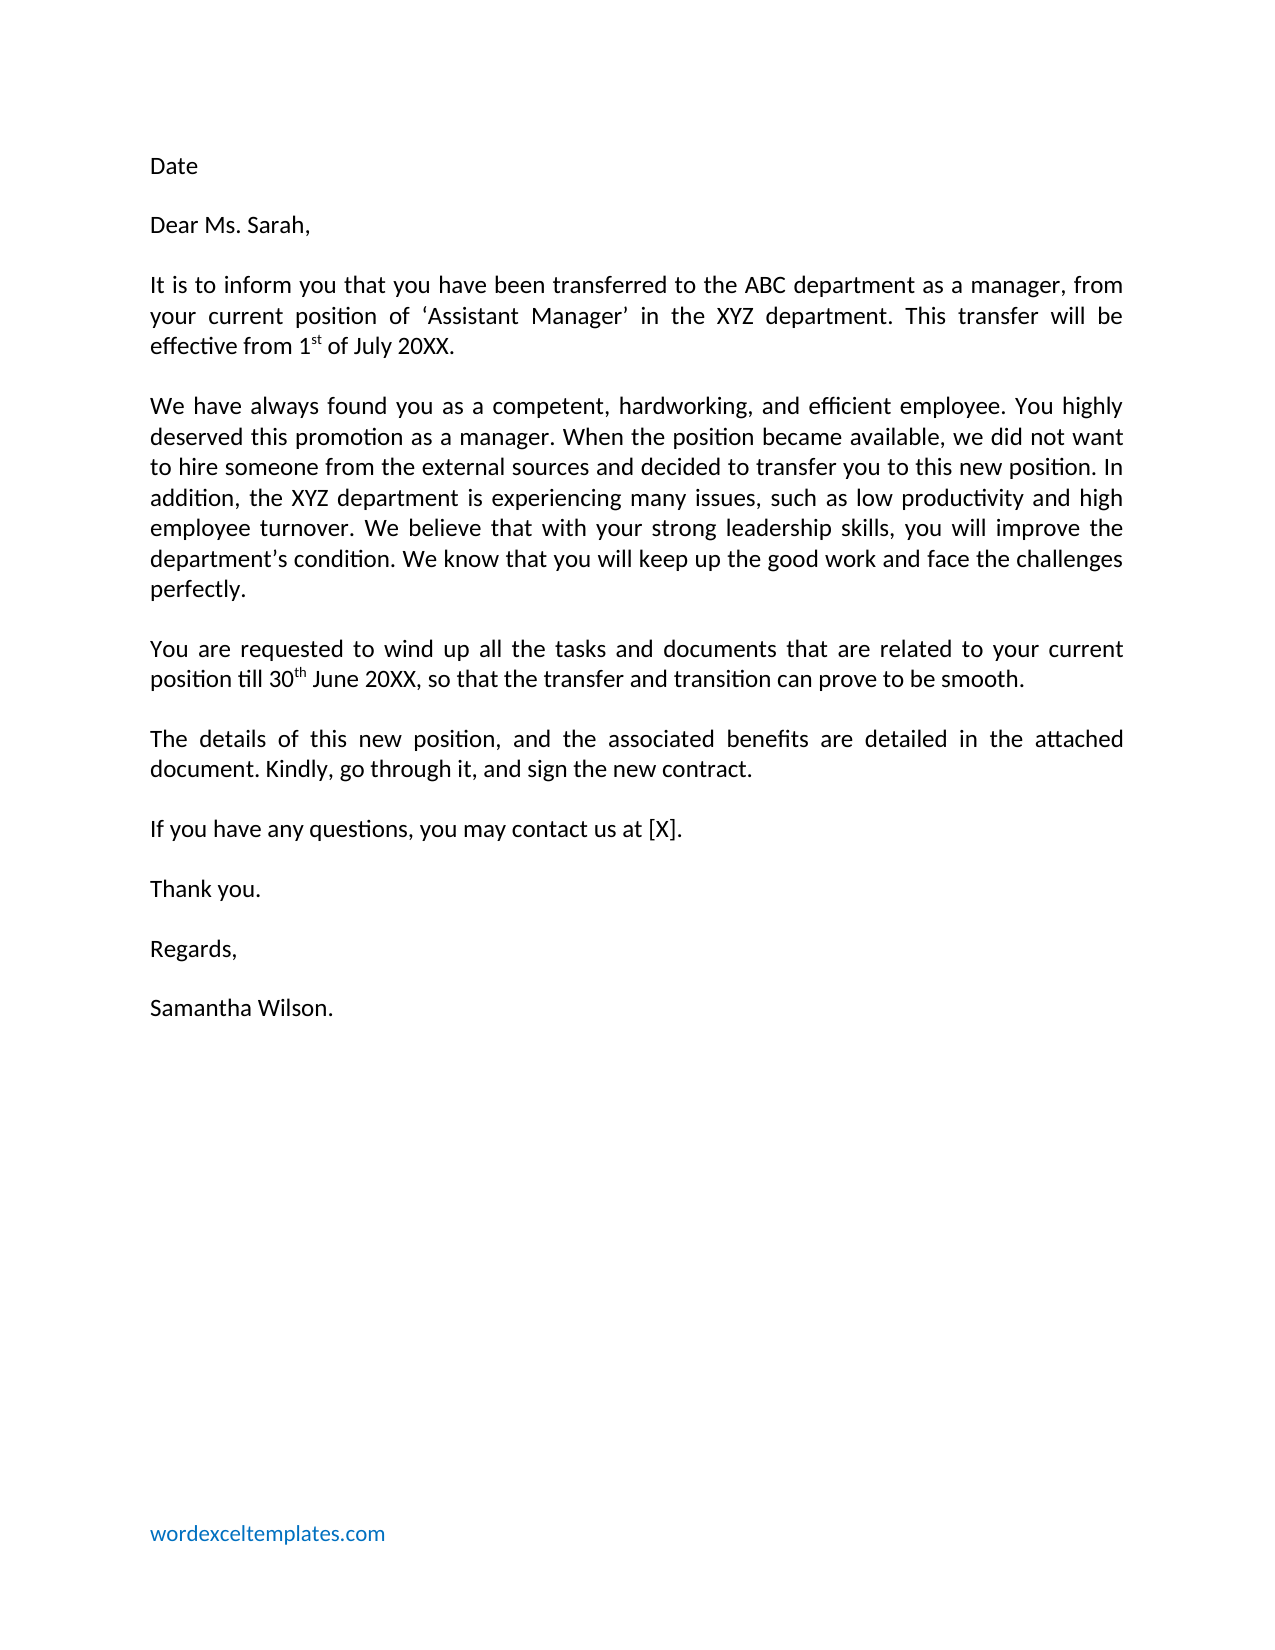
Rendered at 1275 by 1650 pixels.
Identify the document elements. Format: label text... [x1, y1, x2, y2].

text Regards, [150, 933, 1125, 963]
text You are requested to wind up all the tasks and documents that are related to your current position till 30th June 20XX, so that the transfer and transition can prove to be smooth. [150, 633, 1125, 694]
text If you have any questions, you may contact us at [X]. [150, 813, 1125, 844]
text We have always found you as a competent, hardworking, and efficient employee. You highly deserved this promotion as a manager. When the position became available, we did not want to hire someone from the external sources and decided to transfer you to this new position. In addition, the XYZ department is experiencing many issues, such as low productivity and high employee turnover. We believe that with your strong leadership skills, you will improve the department’s condition. We know that you will keep up the good work and face the challenges perfectly. [150, 390, 1125, 604]
text Date [150, 150, 1125, 181]
text It is to inform you that you have been transferred to the ABC department as a manager, from your current position of ‘Assistant Manager’ in the XYZ department. This transfer will be effective from 1st of July 20XX. [150, 269, 1125, 361]
text Thank you. [150, 873, 1125, 903]
text The details of this new position, and the associated benefits are detailed in the attached document. Kindly, go through it, and sign the new contract. [150, 723, 1125, 784]
text Dear Ms. Sarah, [150, 210, 1125, 240]
text Samantha Wilson. [150, 992, 1125, 1023]
